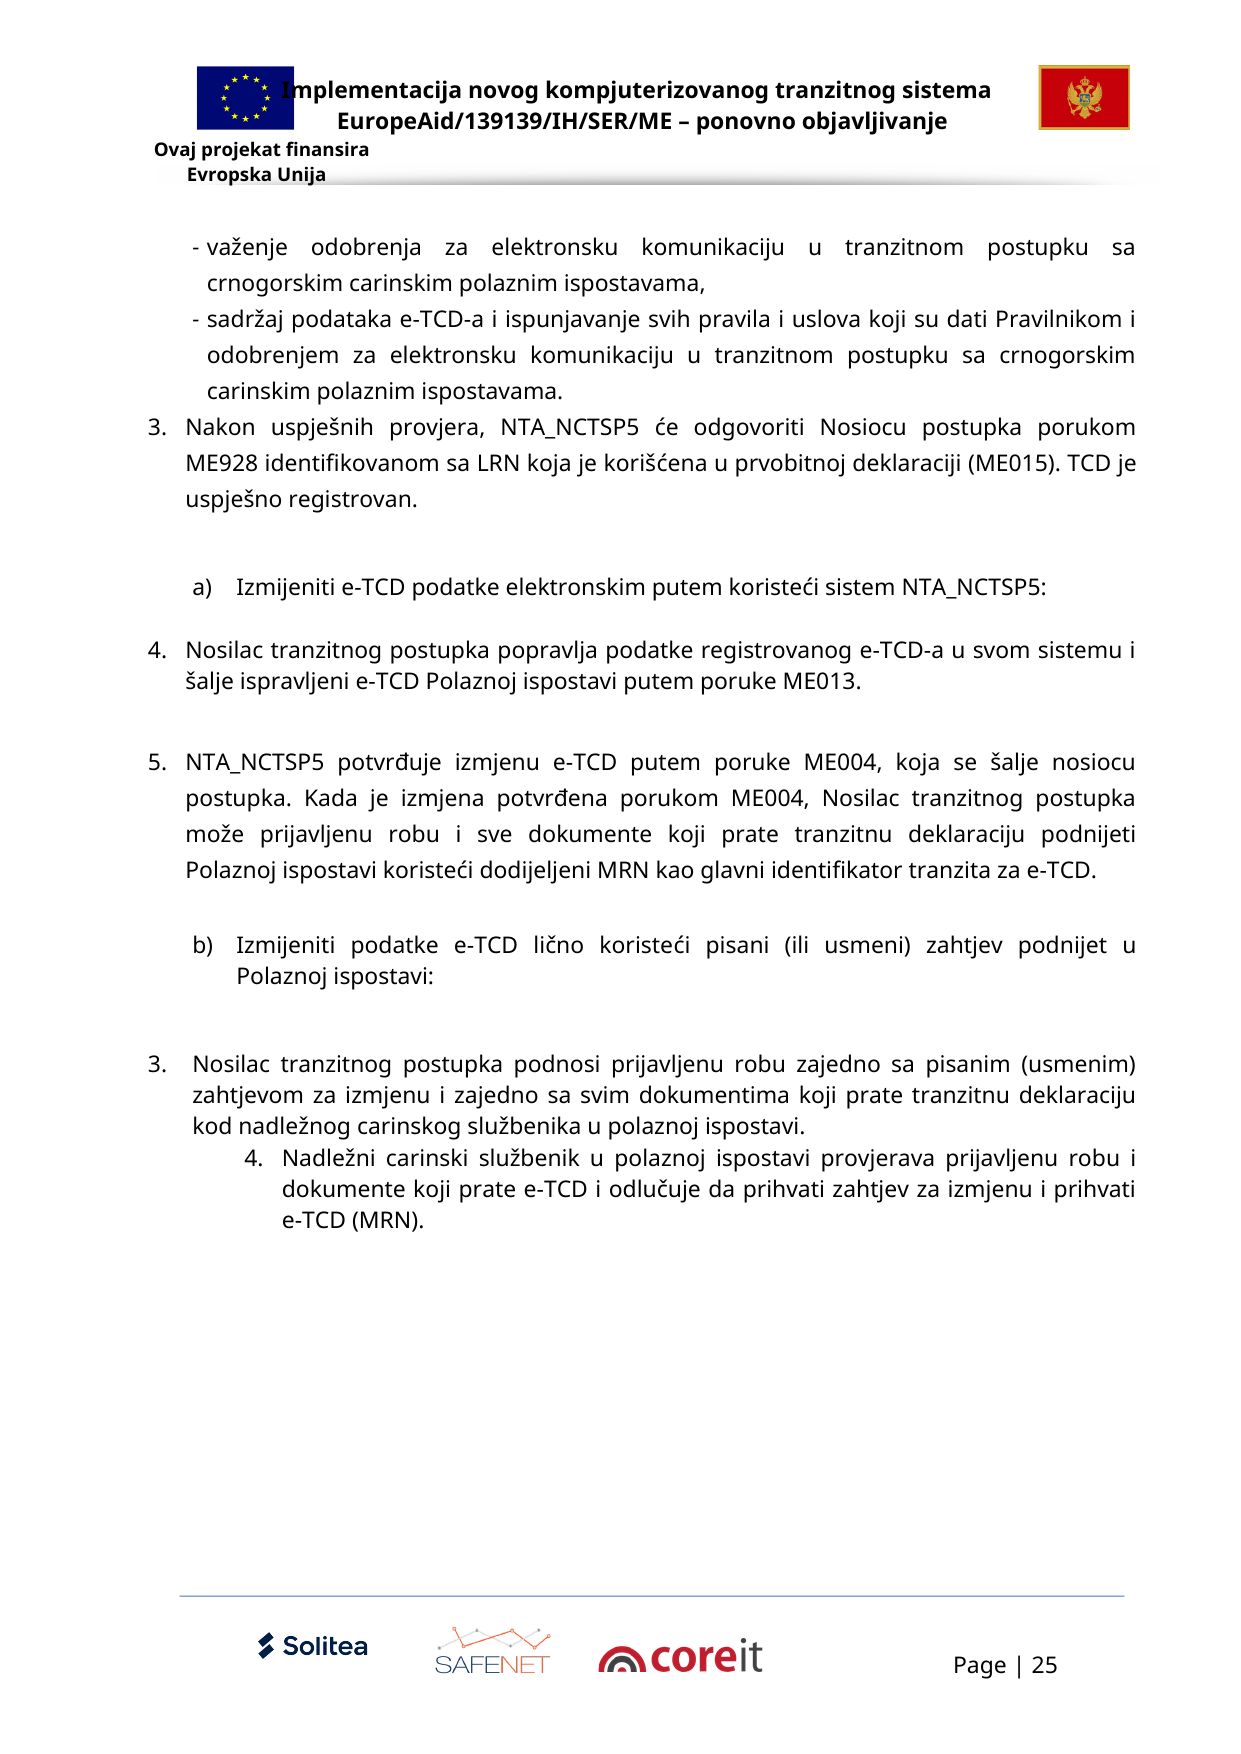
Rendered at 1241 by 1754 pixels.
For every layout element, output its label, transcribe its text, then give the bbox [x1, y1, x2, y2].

list Nosilac tranzitnog postupka popravlja podatke registrovanog e-TCD-a u svom sistemu i šalje ispravljeni e-TCD Polaznoj ispostavi putem poruke ME013. [148, 634, 1137, 696]
list Nadležni carinski službenik u polaznoj ispostavi provjerava prijavljenu robu i dokumente koji prate e-TCD i odlučuje da prihvati zahtjev za izmjenu i prihvati e-TCD (MRN). [244, 1142, 1137, 1235]
list Izmijeniti podatke e-TCD lično koristeći pisani (ili usmeni) zahtjev podnijet u Polaznoj ispostavi: [192, 929, 1137, 992]
list NTA_NCTSP5 potvrđuje izmjenu e-TCD putem poruke ME004, koja se šalje nosiocu postupka. Kada je izmjena potvrđena porukom ME004, Nosilac tranzitnog postupka može prijavljenu robu i sve dokumente koji prate tranzitnu deklaraciju podnijeti Polaznoj ispostavi koristeći dodijeljeni MRN kao glavni identifikator tranzita za e-TCD. [148, 746, 1137, 885]
picture [435, 1626, 551, 1674]
picture [1038, 65, 1130, 130]
picture [196, 66, 295, 130]
list sadržaj podataka e-TCD-a i ispunjavanje svih pravila i uslova koji su dati Pravilnikom i odobrenjem za elektronsku komunikaciju u tranzitnom postupku sa crnogorskim carinskim polaznim ispostavama. [192, 303, 1137, 406]
picture [243, 1617, 382, 1674]
list Izmijeniti e-TCD podatke elektronskim putem koristeći sistem NTA_NCTSP5: [192, 571, 1137, 602]
list Nosilac tranzitnog postupka podnosi prijavljenu robu zajedno sa pisanim (usmenim) zahtjevom za izmjenu i zajedno sa svim dokumentima koji prate tranzitnu deklaraciju kod nadležnog carinskog službenika u polaznoj ispostavi. [148, 1048, 1137, 1142]
list važenje odobrenja za elektronsku komunikaciju u tranzitnom postupku sa crnogorskim carinskim polaznim ispostavama, [192, 231, 1137, 298]
list Nakon uspješnih provjera, NTA_NCTSP5 će odgovoriti Nosiocu postupka porukom ME928 identifikovanom sa LRN koja je korišćena u prvobitnoj deklaraciji (ME015). TCD je uspješno registrovan. [148, 411, 1137, 514]
picture [598, 1638, 763, 1674]
